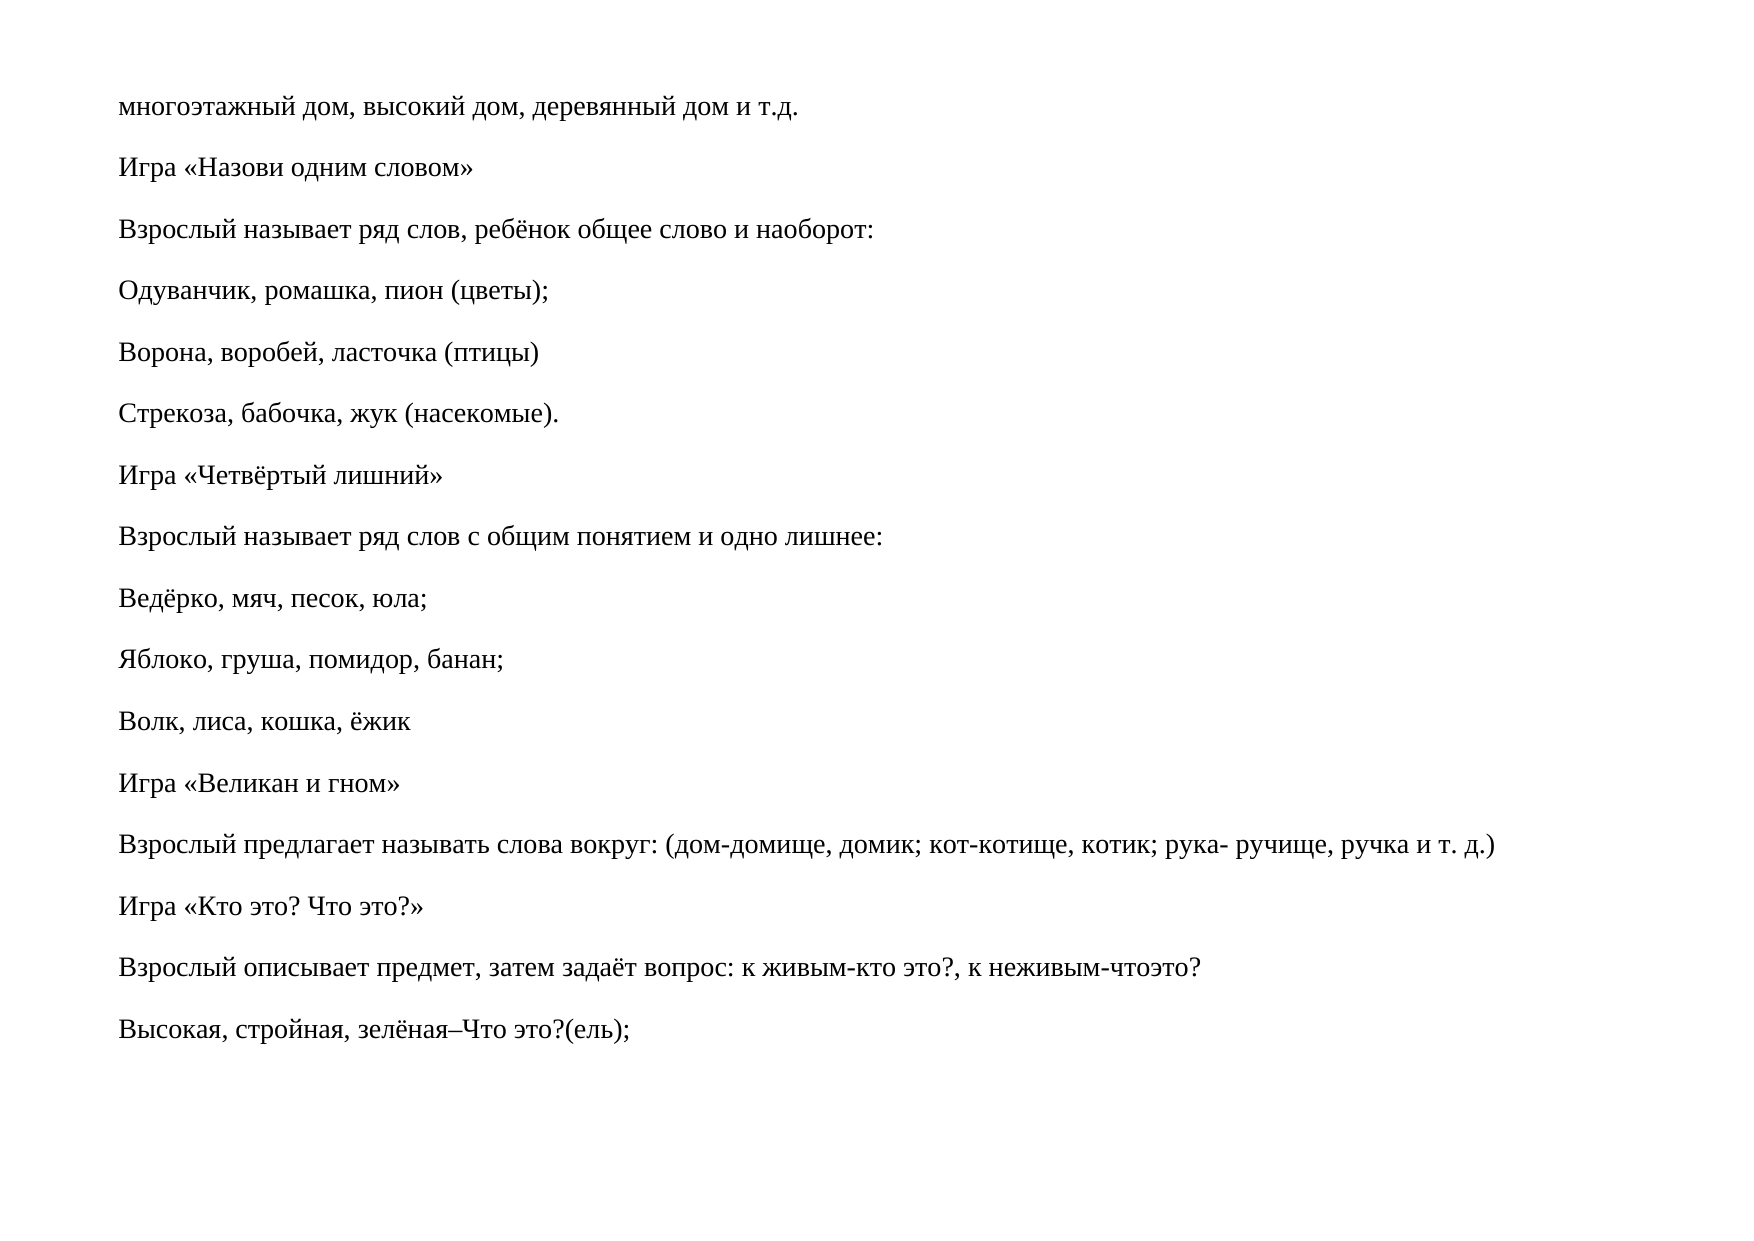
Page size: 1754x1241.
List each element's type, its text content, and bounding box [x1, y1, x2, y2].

text Игра «Назови одним словом» [118, 150, 1636, 182]
text Взрослый называет ряд слов с общим понятием и одно лишнее: [118, 519, 1636, 552]
text Стрекоза, бабочка, жук (насекомые). [118, 396, 1636, 429]
text Игра «Кто это? Что это?» [118, 889, 1636, 921]
text Одуванчик, ромашка, пион (цветы); [118, 273, 1636, 306]
text Яблоко, груша, помидор, банан; [118, 643, 1636, 675]
text Волк, лиса, кошка, ёжик [118, 704, 1636, 737]
text Высокая, стройная, зелёная–Что это?(ель); [118, 1012, 1636, 1044]
text Взрослый описывает предмет, затем задаёт вопрос: к живым-кто это?, к неживым-чтоэто? [118, 950, 1636, 983]
text Ворона, воробей, ласточка (птицы) [118, 335, 1636, 367]
text Игра «Великан и гном» [118, 766, 1636, 798]
text Игра «Четвёртый лишний» [118, 458, 1636, 490]
text Взрослый предлагает называть слова вокруг: (дом-домище, домик; кот-котище, котик; рука- ручище, ручка и т. д.) [118, 827, 1636, 860]
text многоэтажный дом, высокий дом, деревянный дом и т.д. [118, 88, 1636, 121]
text Ведёрко, мяч, песок, юла; [118, 581, 1636, 613]
text Взрослый называет ряд слов, ребёнок общее слово и наоборот: [118, 212, 1636, 244]
